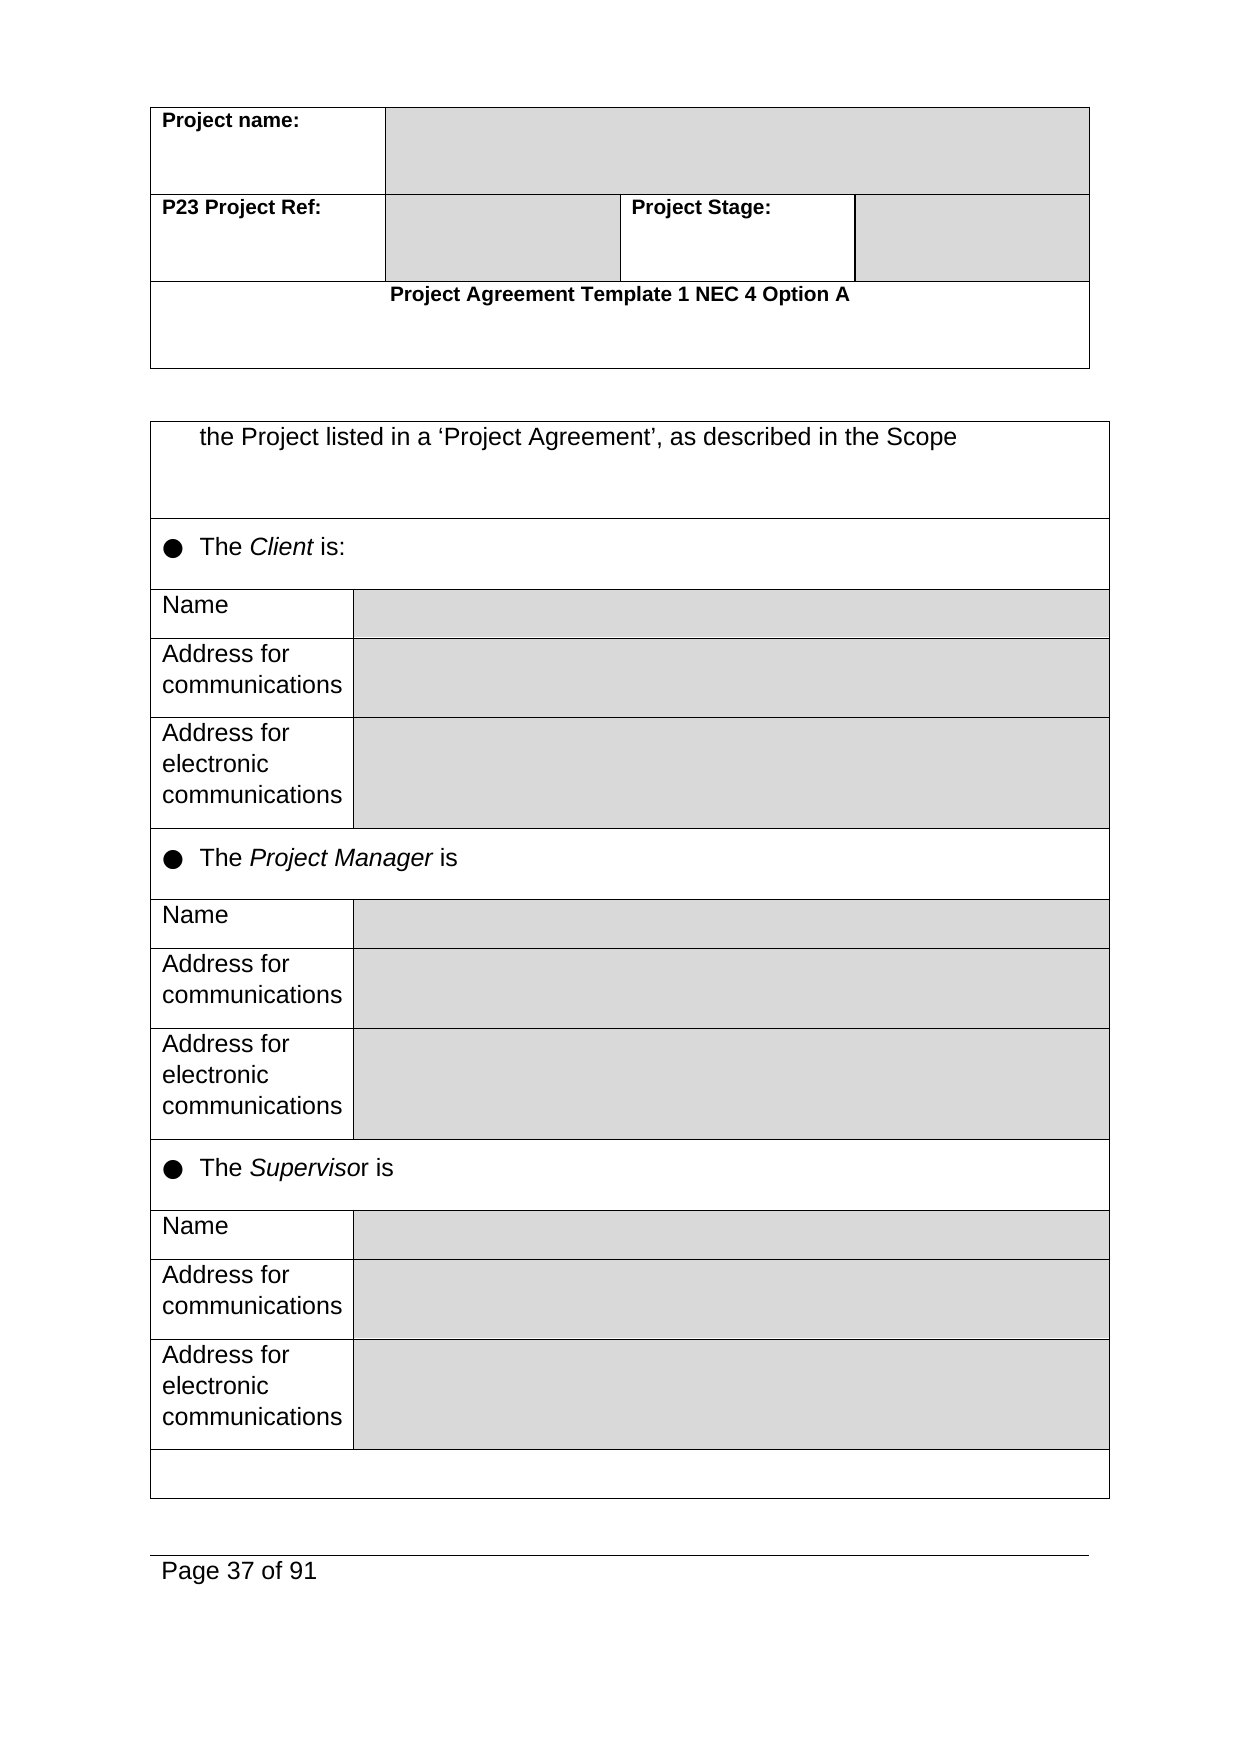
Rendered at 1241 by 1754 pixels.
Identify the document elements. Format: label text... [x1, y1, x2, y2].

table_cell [151, 422, 1109, 517]
table_cell Address for communications [151, 639, 353, 717]
table_cell The Supervisor is [151, 1140, 1109, 1210]
table_cell The Client is: [151, 519, 1109, 589]
table_cell Address for electronic communications [151, 1340, 353, 1449]
table_cell [354, 590, 1109, 637]
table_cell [151, 1450, 1109, 1498]
table_cell [354, 949, 1109, 1028]
table_cell Address for electronic communications [151, 718, 353, 828]
table_cell [354, 639, 1109, 717]
table_cell [354, 1340, 1109, 1449]
table_cell [354, 718, 1109, 828]
table_cell [354, 1029, 1109, 1139]
table_cell [354, 900, 1109, 948]
table_cell Name [151, 900, 353, 948]
table_cell Address for electronic communications [151, 1029, 353, 1139]
table_cell Address for communications [151, 1260, 353, 1338]
table_cell Name [151, 1211, 353, 1259]
table_cell Name [151, 590, 353, 637]
table_cell The Project Manager is [151, 829, 1109, 899]
table_cell [354, 1211, 1109, 1259]
table_cell Address for communications [151, 949, 353, 1028]
table_cell [354, 1260, 1109, 1338]
